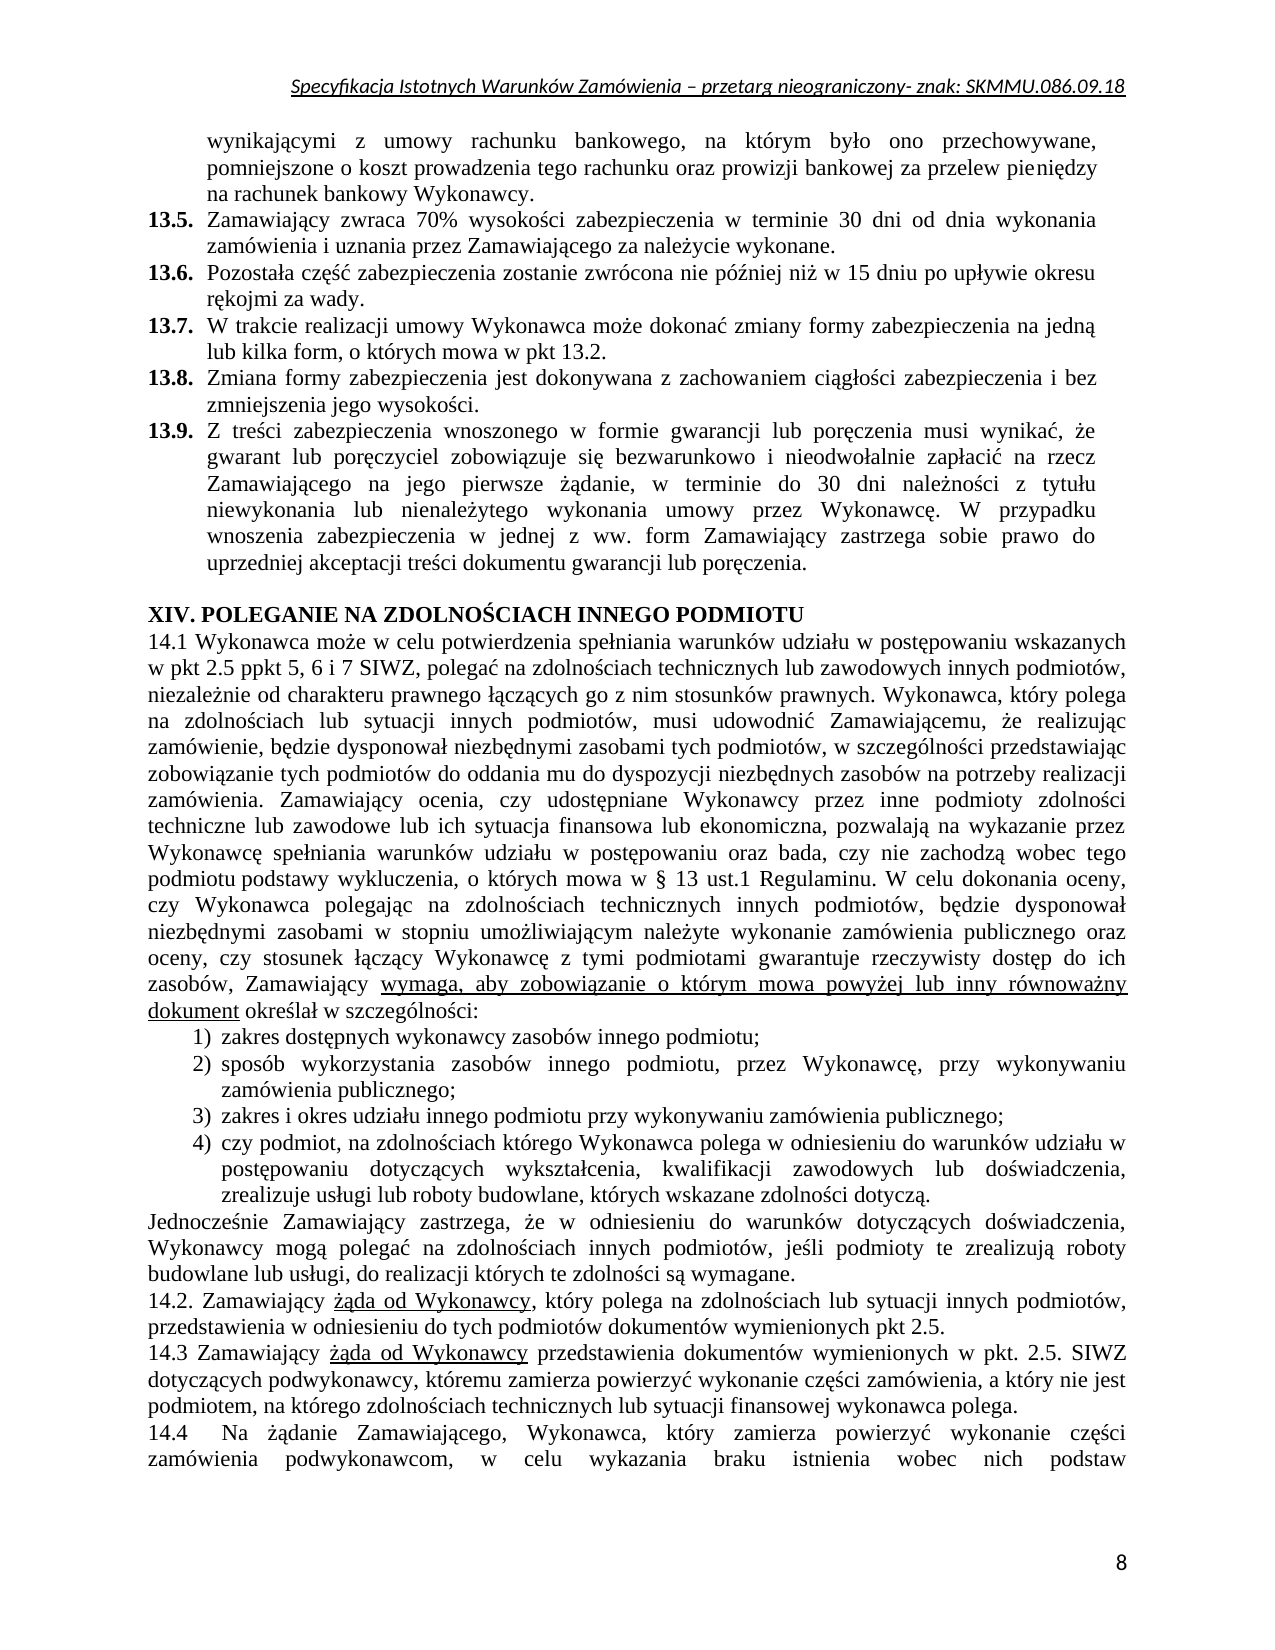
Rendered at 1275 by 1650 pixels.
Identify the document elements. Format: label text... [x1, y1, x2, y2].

text Jednocześnie Zamawiający zastrzega, że w odniesieniu do warunków dotyczących doświadczenia, Wykonawcy mogą polegać na zdolnościach innych podmiotów, jeśli podmioty te zrealizują roboty budowlane lub usługi, do realizacji których te zdolności są wymagane. [148, 1208, 1127, 1287]
list zakres i okres udziału innego podmiotu przy wykonywaniu zamówienia publicznego; [192, 1102, 1127, 1129]
text XIV. POLEGANIE NA ZDOLNOŚCIACH INNEGO PODMIOTU [148, 602, 1127, 628]
list Pozostała część zabezpieczenia zostanie zwrócona nie później niż w 15 dniu po upływie okresu rękojmi za wady. [148, 259, 1097, 312]
list czy podmiot, na zdolnościach którego Wykonawca polega w odniesieniu do warunków udziału w postępowaniu dotyczących wykształcenia, kwalifikacji zawodowych lub doświadczenia, zrealizuje usługi lub roboty budowlane, których wskazane zdolności dotyczą. [192, 1129, 1127, 1208]
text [148, 1418, 1127, 1471]
text 14.1 Wykonawca może w celu potwierdzenia spełniania warunków udziału w postępowaniu wskazanych w pkt 2.5 ppkt 5, 6 i 7 SIWZ, polegać na zdolnościach technicznych lub zawodowych innych podmiotów, niezależnie od charakteru prawnego łączących go z nim stosunków prawnych. Wykonawca, który polega na zdolnościach lub sytuacji innych podmiotów, musi udowodnić Zamawiającemu, że realizując zamówienie, będzie dysponował niezbędnymi zasobami tych podmiotów, w szczególności przedstawiając zobowiązanie tych podmiotów do oddania mu do dyspozycji niezbędnych zasobów na potrzeby realizacji zamówienia. Zamawiający ocenia, czy udostępniane Wykonawcy przez inne podmioty zdolności techniczne lub zawodowe lub ich sytuacja finansowa lub ekonomiczna, pozwalają na wykazanie przez Wykonawcę spełniania warunków udziału w postępowaniu oraz bada, czy nie zachodzą wobec tego podmiotu podstawy wykluczenia, o których mowa w § 13 ust.1 Regulaminu. W celu dokonania oceny, czy Wykonawca polegając na zdolnościach technicznych innych podmiotów, będzie dysponował niezbędnymi zasobami w stopniu umożliwiającym należyte wykonanie zamówienia publicznego oraz oceny, czy stosunek łączący Wykonawcę z tymi podmiotami gwarantuje rzeczywisty dostęp do ich zasobów, Zamawiający wymaga, aby zobowiązanie o którym mowa powyżej lub inny równoważny dokument określał w szczególności: [148, 628, 1127, 1023]
list W trakcie realizacji umowy Wykonawca może dokonać zmiany formy zabezpieczenia na jedną lub kilka form, o których mowa w pkt 13.2. [148, 312, 1097, 364]
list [148, 127, 1097, 206]
list zakres dostępnych wykonawcy zasobów innego podmiotu; [192, 1023, 1127, 1049]
text 14.3 Zamawiający żąda od Wykonawcy przedstawienia dokumentów wymienionych w pkt. 2.5. SIWZ dotyczących podwykonawcy, któremu zamierza powierzyć wykonanie części zamówienia, a który nie jest podmiotem, na którego zdolnościach technicznych lub sytuacji finansowej wykonawca polega. [148, 1339, 1127, 1418]
text 14.2. Zamawiający żąda od Wykonawcy, który polega na zdolnościach lub sytuacji innych podmiotów, przedstawienia w odniesieniu do tych podmiotów dokumentów wymienionych pkt 2.5. [148, 1287, 1127, 1339]
list Z treści zabezpieczenia wnoszonego w formie gwarancji lub poręczenia musi wynikać, że gwarant lub poręczyciel zobowiązuje się bezwarunkowo i nieodwołalnie zapłacić na rzecz Zamawiającego na jego pierwsze żądanie, w terminie do 30 dni należności z tytułu niewykonania lub nienależytego wykonania umowy przez Wykonawcę. W przypadku wnoszenia zabezpieczenia w jednej z ww. form Zamawiający zastrzega sobie prawo do uprzedniej akceptacji treści dokumentu gwarancji lub poręczenia. [148, 417, 1097, 575]
list sposób wykorzystania zasobów innego podmiotu, przez Wykonawcę, przy wykonywaniu zamówienia publicznego; [192, 1049, 1127, 1102]
list Zmiana formy zabezpieczenia jest dokonywana z zachowaniem ciągłości zabezpieczenia i bez zmniejszenia jego wysokości. [148, 364, 1097, 417]
list Zamawiający zwraca 70% wysokości zabezpieczenia w terminie 30 dni od dnia wykonania zamówienia i uznania przez Zamawiającego za należycie wykonane. [148, 206, 1097, 259]
